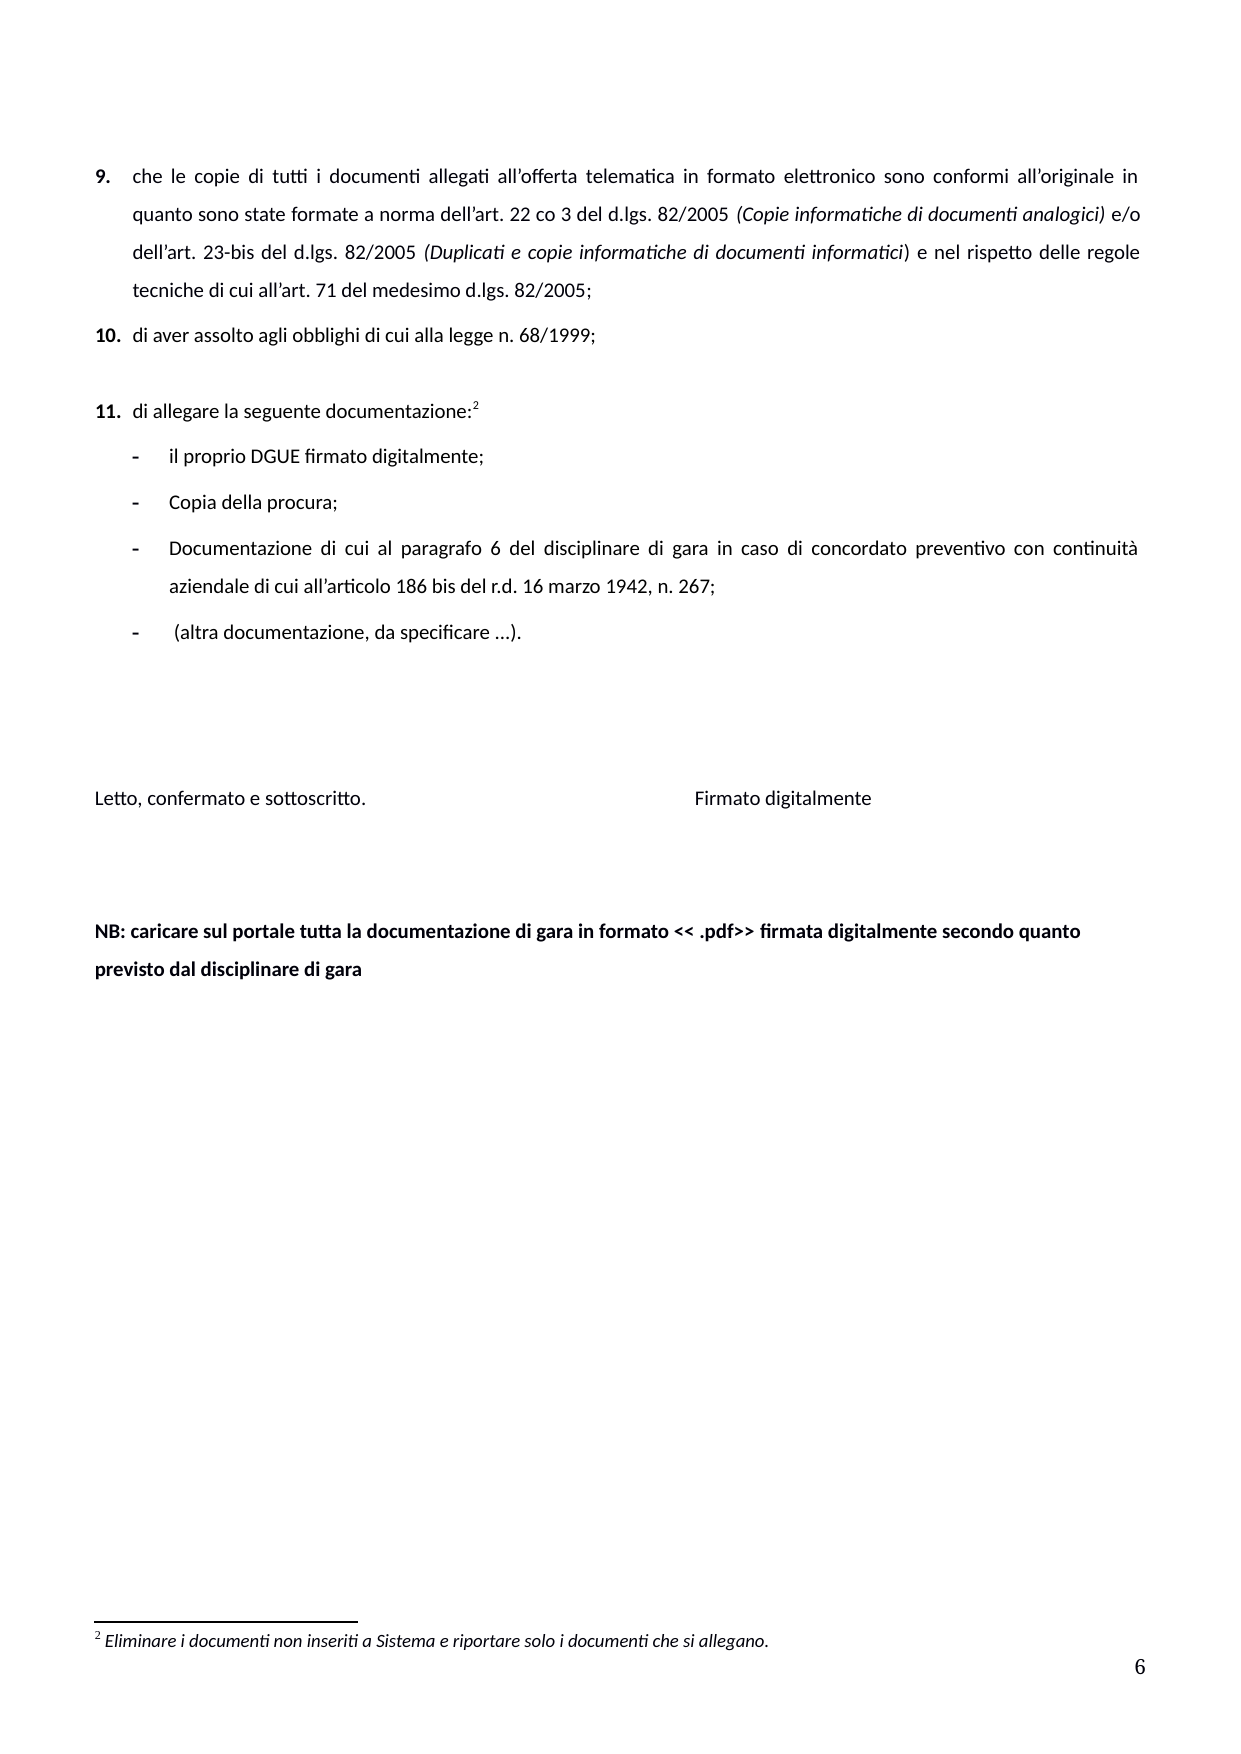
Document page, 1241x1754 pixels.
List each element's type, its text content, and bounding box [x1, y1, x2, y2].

list il proprio DGUE firmato digitalmente; [132, 442, 1140, 469]
list che le copie di tutti i documenti allegati all’offerta telematica in formato elettronico sono conformi all’originale in quanto sono state formate a norma dell’art. 22 co 3 del d.lgs. 82/2005 (Copie informatiche di documenti analogici) e/o dell’art. 23-bis del d.lgs. 82/2005 (Duplicati e copie informatiche di documenti informatici) e nel rispetto delle regole tecniche di cui all’art. 71 del medesimo d.lgs. 82/2005; [95, 163, 1140, 303]
list (altra documentazione, da specificare ...). [132, 618, 1140, 644]
text NB: caricare sul portale tutta la documentazione di gara in formato << .pdf>> firmata digitalmente secondo quanto previsto dal disciplinare di gara [94, 918, 1146, 981]
list Documentazione di cui al paragrafo 6 del disciplinare di gara in caso di concordato preventivo con continuità aziendale di cui all’articolo 186 bis del r.d. 16 marzo 1942, n. 267; [132, 534, 1140, 599]
list di aver assolto agli obblighi di cui alla legge n. 68/1999; [95, 322, 1140, 347]
list Copia della procura; [132, 488, 1140, 515]
text Letto, confermato e sottoscritto. Firmato digitalmente [94, 785, 1146, 810]
list di allegare la seguente documentazione: [95, 398, 1140, 423]
